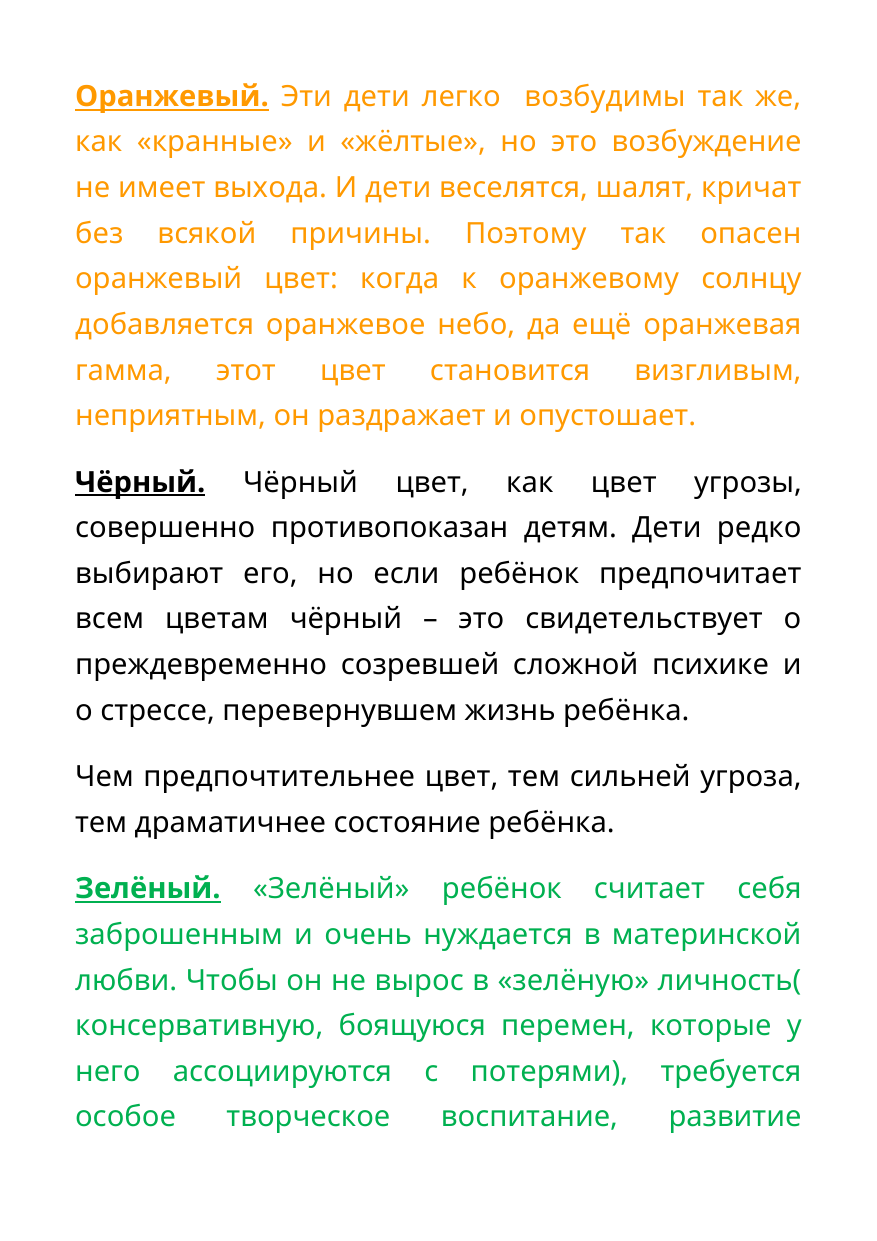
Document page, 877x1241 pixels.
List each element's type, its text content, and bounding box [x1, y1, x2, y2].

text Чем предпочтительнее цвет, тем сильней угроза, тем драматичнее состояние ребёнка. [75, 755, 802, 841]
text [75, 867, 802, 1135]
text Чёрный. Чёрный цвет, как цвет угрозы, совершенно противопоказан детям. Дети редко выбирают его, но если ребёнок предпочитает всем цветам чёрный – это свидетельствует о преждевременно созревшей сложной психике и о стрессе, перевернувшем жизнь ребёнка. [75, 461, 802, 729]
text Оранжевый. Эти дети легко возбудимы так же, как «кранные» и «жёлтые», но это возбуждение не имеет выхода. И дети веселятся, шалят, кричат без всякой причины. Поэтому так опасен оранжевый цвет: когда к оранжевому солнцу добавляется оранжевое небо, да ещё оранжевая гамма, этот цвет становится визгливым, неприятным, он раздражает и опустошает. [75, 75, 802, 434]
